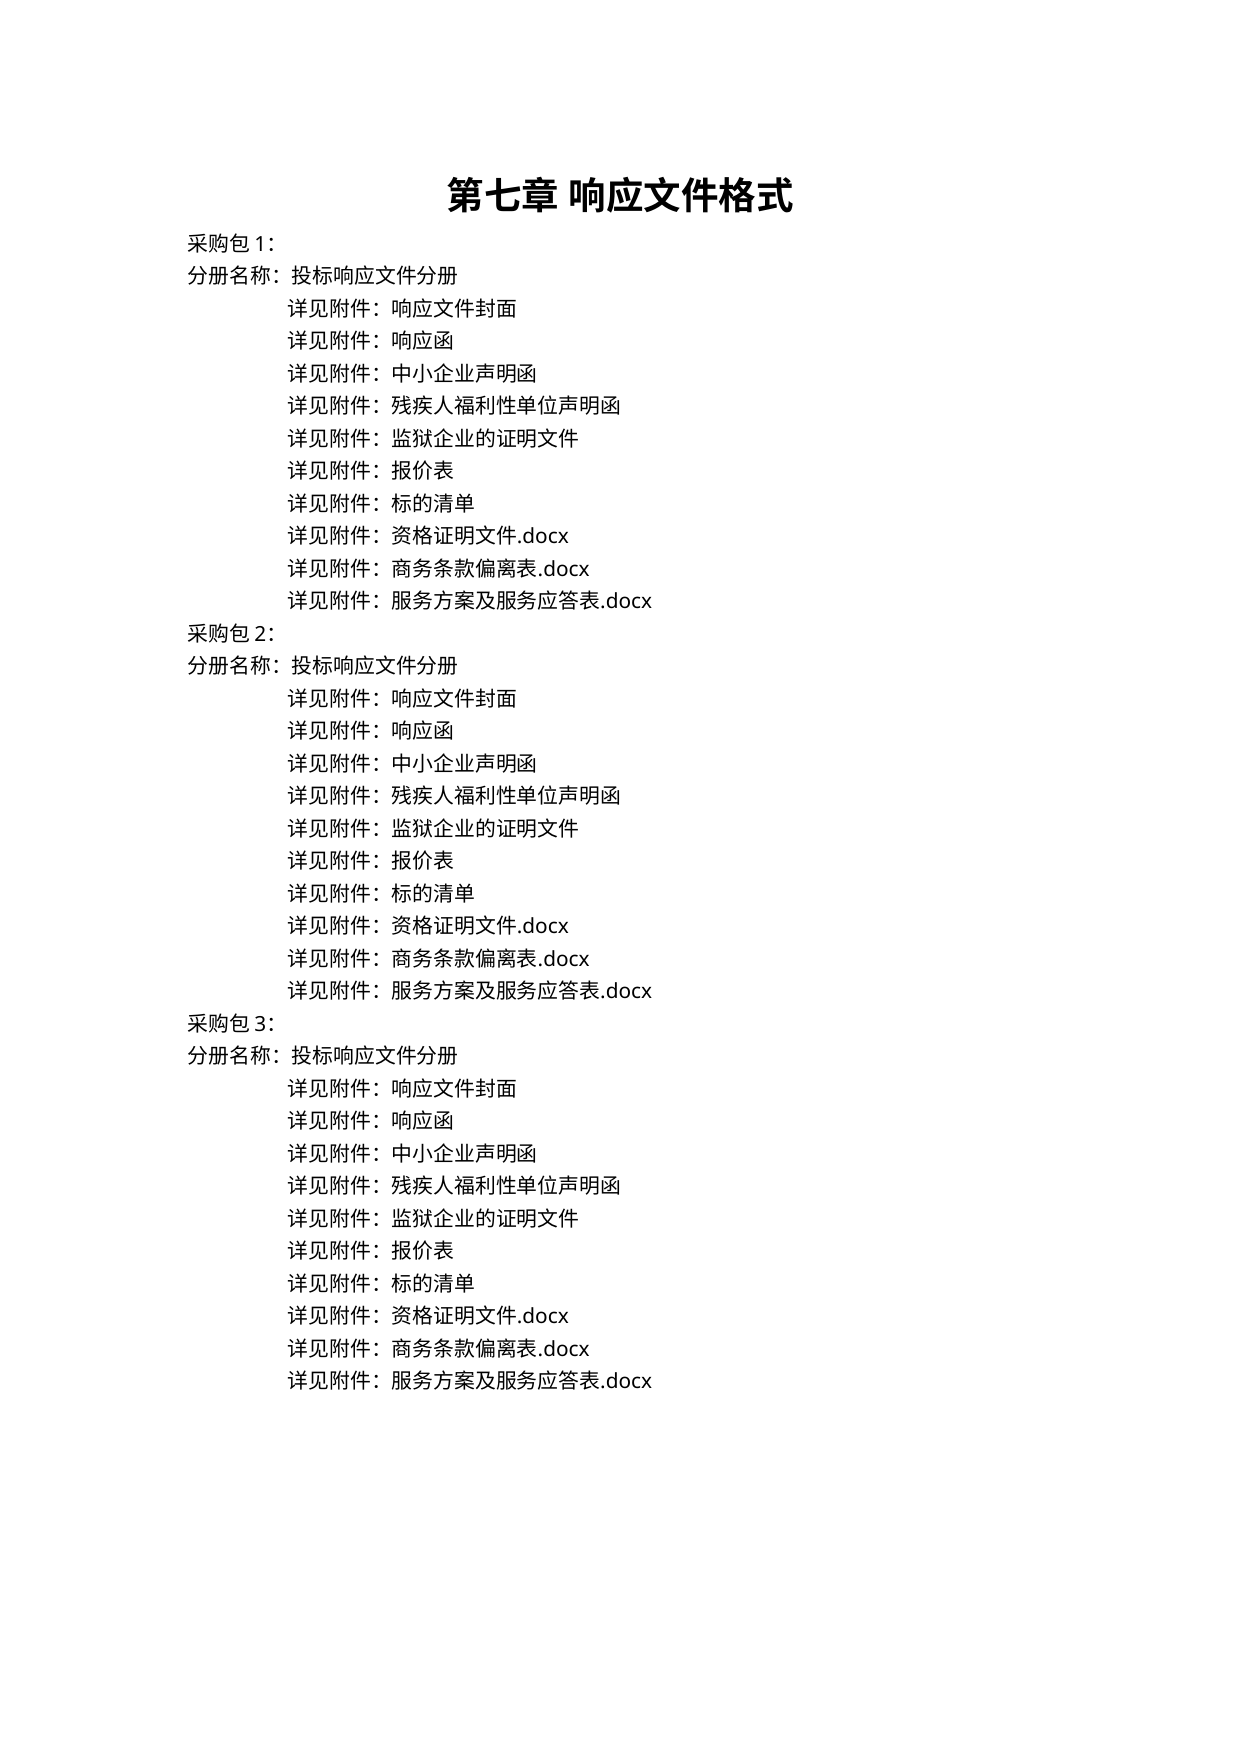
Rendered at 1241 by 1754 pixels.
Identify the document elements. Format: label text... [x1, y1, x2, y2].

text 详见附件：报价表 [187, 454, 1053, 487]
text 详见附件：服务方案及服务应答表.docx [187, 974, 1053, 1007]
text 详见附件：监狱企业的证明文件 [187, 1202, 1053, 1234]
text 详见附件：报价表 [187, 844, 1053, 877]
text 详见附件：响应函 [187, 324, 1053, 357]
text 详见附件：资格证明文件.docx [187, 909, 1053, 942]
text 详见附件：响应文件封面 [187, 1072, 1053, 1104]
text 详见附件：资格证明文件.docx [187, 519, 1053, 552]
text 详见附件：商务条款偏离表.docx [187, 942, 1053, 974]
text 分册名称：投标响应文件分册 [187, 649, 1053, 682]
text 详见附件：服务方案及服务应答表.docx [187, 584, 1053, 617]
text 详见附件：标的清单 [187, 1267, 1053, 1299]
text 详见附件：响应文件封面 [187, 292, 1053, 324]
text 详见附件：标的清单 [187, 487, 1053, 519]
text 详见附件：标的清单 [187, 877, 1053, 909]
text 详见附件：中小企业声明函 [187, 357, 1053, 389]
text 详见附件：中小企业声明函 [187, 747, 1053, 779]
text 第七章 响应文件格式 [187, 162, 1053, 227]
text 详见附件：商务条款偏离表.docx [187, 552, 1053, 584]
text 详见附件：残疾人福利性单位声明函 [187, 779, 1053, 812]
text 详见附件：监狱企业的证明文件 [187, 422, 1053, 454]
text 详见附件：资格证明文件.docx [187, 1299, 1053, 1332]
text 分册名称：投标响应文件分册 [187, 259, 1053, 292]
text 详见附件：响应文件封面 [187, 682, 1053, 714]
text 详见附件：响应函 [187, 1104, 1053, 1137]
text 详见附件：服务方案及服务应答表.docx [187, 1364, 1053, 1397]
text 详见附件：监狱企业的证明文件 [187, 812, 1053, 844]
text 采购包1： [187, 227, 1053, 259]
text 详见附件：报价表 [187, 1234, 1053, 1267]
text 采购包2： [187, 617, 1053, 649]
text 采购包3： [187, 1007, 1053, 1039]
text 详见附件：残疾人福利性单位声明函 [187, 1169, 1053, 1202]
text 详见附件：中小企业声明函 [187, 1137, 1053, 1169]
text 详见附件：响应函 [187, 714, 1053, 747]
text 详见附件：商务条款偏离表.docx [187, 1332, 1053, 1364]
text 分册名称：投标响应文件分册 [187, 1039, 1053, 1072]
text 详见附件：残疾人福利性单位声明函 [187, 389, 1053, 422]
